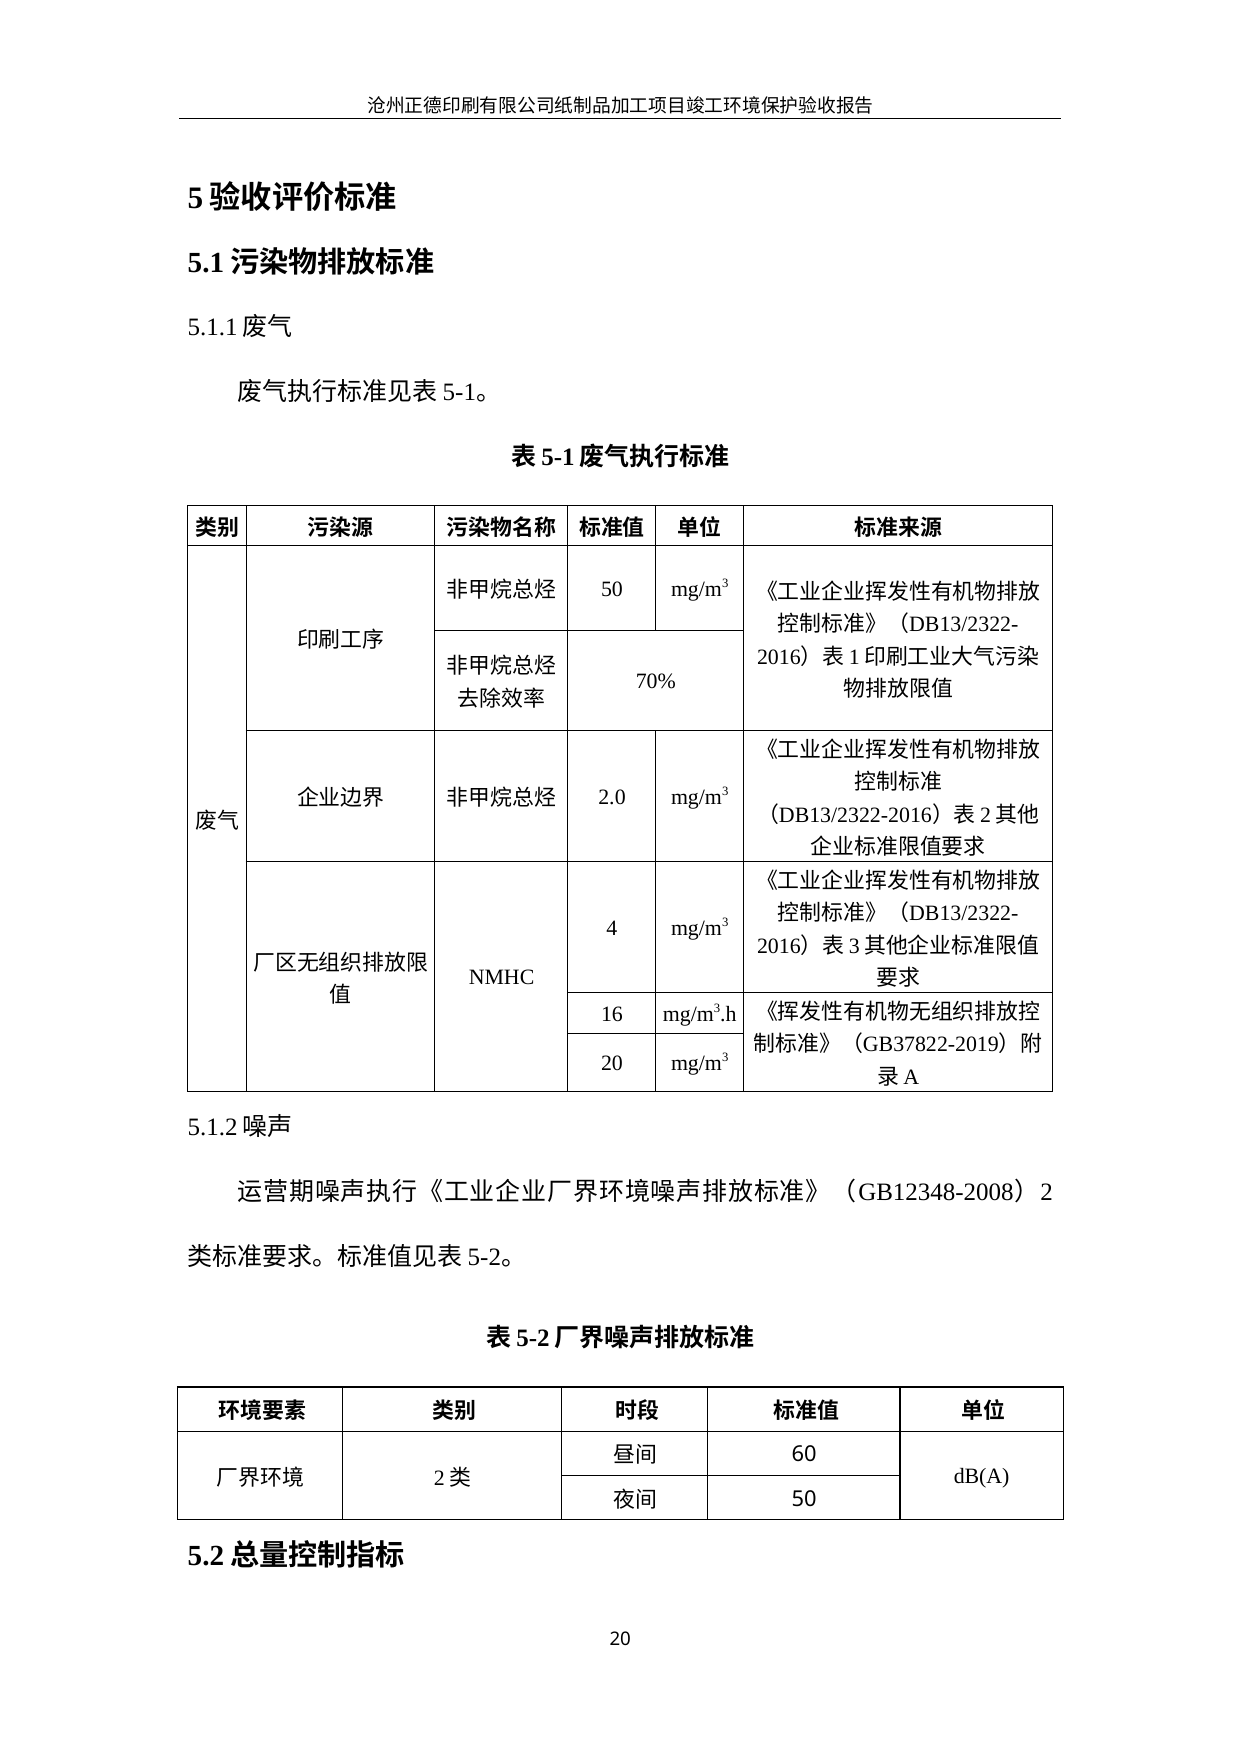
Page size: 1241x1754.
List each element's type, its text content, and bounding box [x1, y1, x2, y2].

table_cell mg/m3.h [656, 993, 743, 1033]
table_cell 非甲烷总烃 [435, 546, 567, 630]
table_cell 50 [568, 546, 655, 630]
table_header 单位 [656, 506, 743, 545]
table_cell mg/m3 [656, 731, 743, 861]
table_header 类别 [343, 1388, 561, 1431]
table_cell 《工业企业挥发性有机物排放控制标准》（DB13/2322-2016）表3其他企业标准限值要求 [744, 862, 1052, 992]
table_cell mg/m3 [656, 1034, 743, 1091]
table_cell 企业边界 [247, 731, 434, 861]
subtitle 5验收评价标准 [187, 162, 1053, 227]
table_cell NMHC [435, 862, 567, 1091]
subtitle 5.2总量控制指标 [187, 1520, 1053, 1585]
table_cell 16 [568, 993, 655, 1033]
subtitle 5.1.2噪声 [187, 1092, 1053, 1157]
table_cell 《挥发性有机物无组织排放控制标准》（GB37822-2019）附录A [744, 993, 1052, 1091]
table_cell 2.0 [568, 731, 655, 861]
text 表5-1废气执行标准 [187, 422, 1053, 487]
table_cell 2类 [343, 1432, 561, 1519]
table_cell 废气 [188, 546, 246, 1091]
table_cell 非甲烷总烃去除效率 [435, 631, 567, 730]
table_header 污染源 [247, 506, 434, 545]
subtitle 5.1污染物排放标准 [187, 227, 1053, 292]
subtitle 5.1.1废气 [187, 292, 1053, 357]
table_cell 4 [568, 862, 655, 992]
subtitle 废气执行标准见表5-1。 [187, 357, 1053, 422]
table_cell 70% [568, 631, 743, 730]
table_cell dB(A) [901, 1432, 1063, 1519]
table_cell 夜间 [562, 1476, 707, 1519]
text 运营期噪声执行《工业企业厂界环境噪声排放标准》（GB12348-2008）2类标准要求。标准值见表5-2。 [187, 1157, 1053, 1287]
table_cell 《工业企业挥发性有机物排放控制标准 （DB13/2322-2016）表2其他企业标准限值要求 [744, 731, 1052, 861]
text 表5-2厂界噪声排放标准 [187, 1303, 1053, 1368]
table_header 标准值 [708, 1388, 899, 1431]
table_header 标准来源 [744, 506, 1052, 545]
table_header 污染物名称 [435, 506, 567, 545]
table_cell 非甲烷总烃 [435, 731, 567, 861]
table_cell mg/m3 [656, 862, 743, 992]
table_header 类别 [188, 506, 246, 545]
table_cell 《工业企业挥发性有机物排放控制标准》（DB13/2322-2016）表1印刷工业大气污染物排放限值 [744, 546, 1052, 730]
table_cell 50 [708, 1476, 899, 1519]
table_cell 印刷工序 [247, 546, 434, 730]
table_cell 60 [708, 1432, 899, 1475]
table_cell mg/m3 [656, 546, 743, 630]
table_header 时段 [562, 1388, 707, 1431]
table_header 单位 [901, 1388, 1063, 1431]
table_cell 昼间 [562, 1432, 707, 1475]
table_cell 厂区无组织排放限值 [247, 862, 434, 1091]
table_header 标准值 [568, 506, 655, 545]
table_cell 20 [568, 1034, 655, 1091]
table_header 环境要素 [178, 1388, 342, 1431]
table_cell 厂界环境 [178, 1432, 342, 1519]
